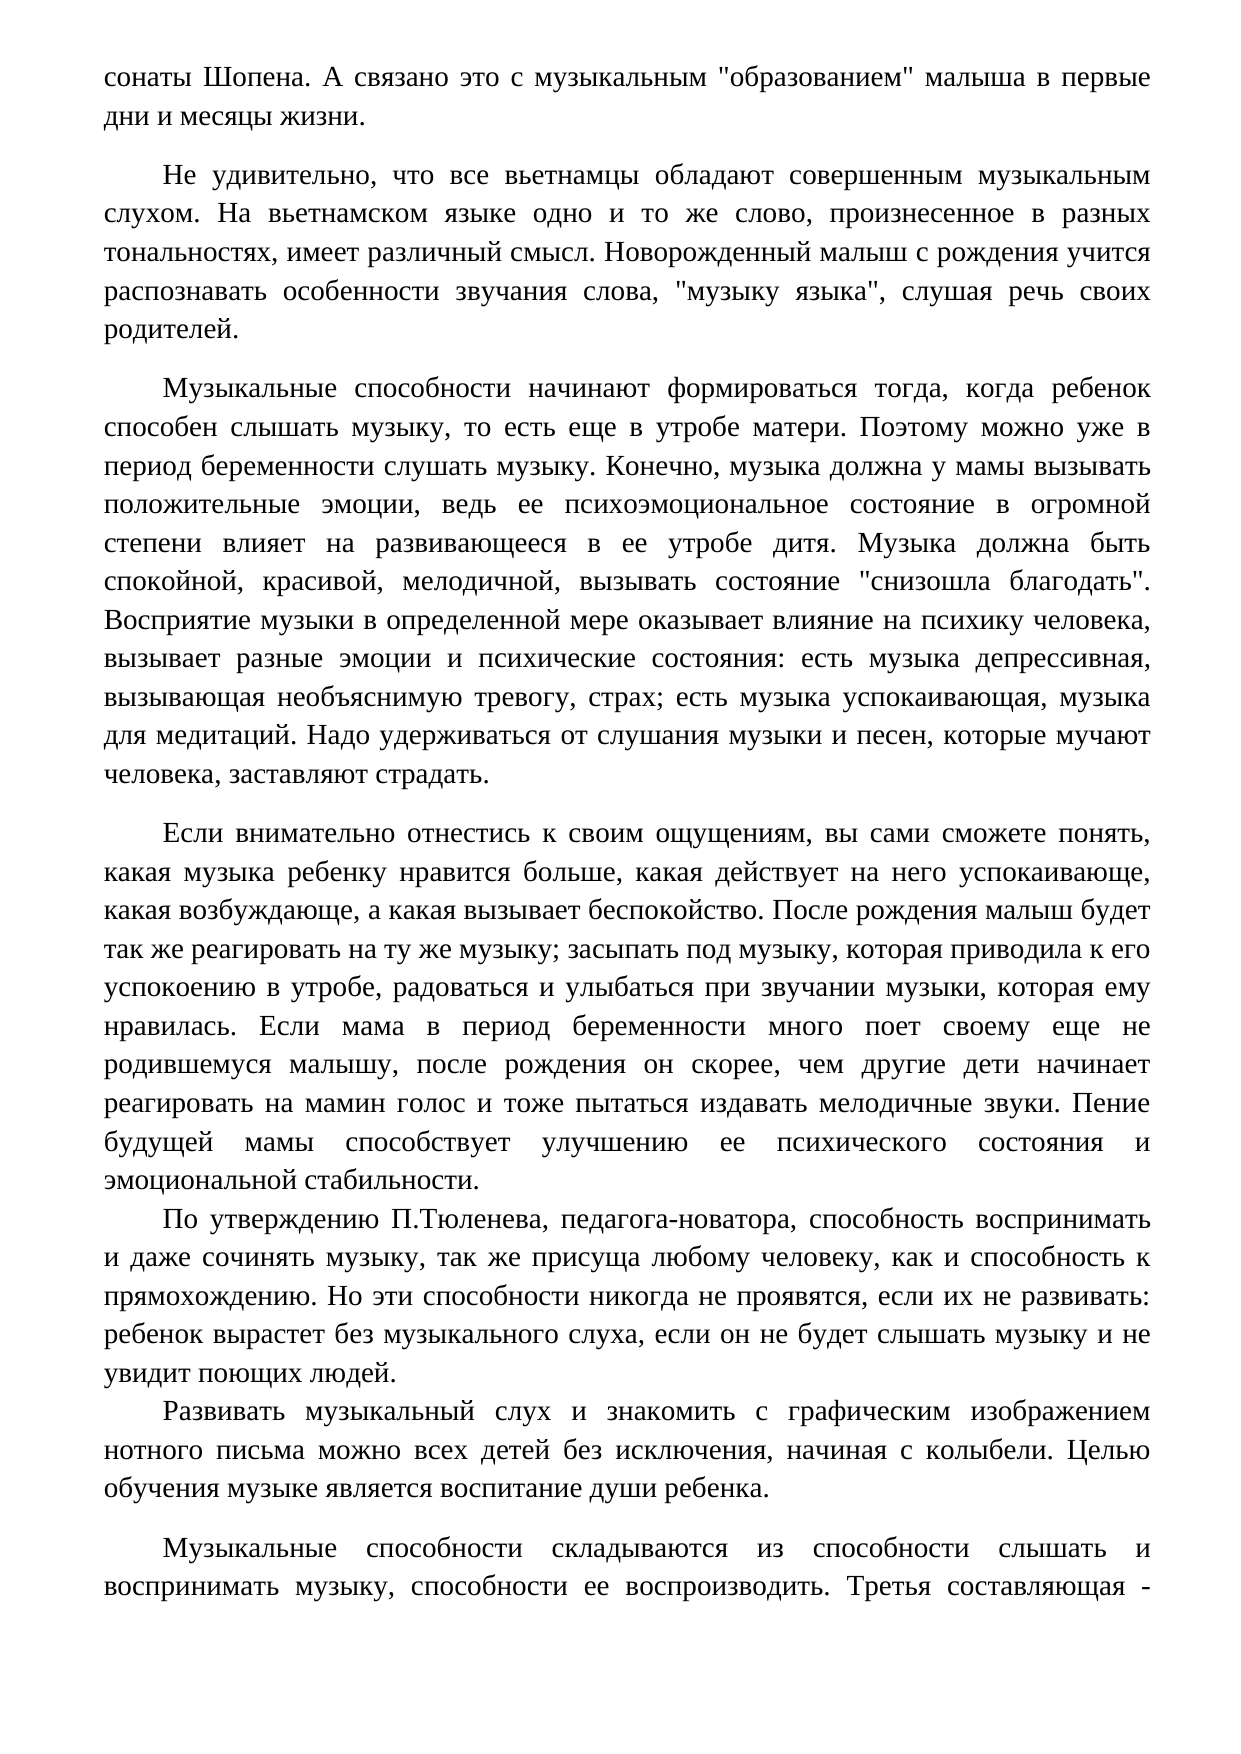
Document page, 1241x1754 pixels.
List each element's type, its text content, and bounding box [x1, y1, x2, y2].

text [103, 1530, 1152, 1602]
text По утверждению П.Тюленева, педагога-новатора, способность воспринимать и даже сочинять музыку, так же присуща любому человеку, как и способность к прямохождению. Но эти способности никогда не проявятся, если их не развивать: ребенок вырастет без музыкального слуха, если он не будет слышать музыку и не увидит поющих людей. [103, 1201, 1152, 1388]
text Если внимательно отнестись к своим ощущениям, вы сами сможете понять, какая музыка ребенку нравится больше, какая действует на него успокаивающе, какая возбуждающе, а какая вызывает беспокойство. После рождения малыш будет так же реагировать на ту же музыку; засыпать под музыку, которая приводила к его успокоению в утробе, радоваться и улыбаться при звучании музыки, которая ему нравилась. Если мама в период беременности много поет своему еще не родившемуся малышу, после рождения он скорее, чем другие дети начинает реагировать на мамин голос и тоже пытаться издавать мелодичные звуки. Пение будущей мамы способствует улучшению ее психического состояния и эмоциональной стабильности. [103, 815, 1152, 1196]
text Не удивительно, что все вьетнамцы обладают совершенным музыкальным слухом. На вьетнамском языке одно и то же слово, произнесенное в разных тональностях, имеет различный смысл. Новорожденный малыш с рождения учится распознавать особенности звучания слова, "музыку языка", слушая речь своих родителей. [103, 157, 1152, 345]
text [103, 59, 1152, 131]
text Развивать музыкальный слух и знакомить с графическим изображением нотного письма можно всех детей без исключения, начиная с колыбели. Целью обучения музыке является воспитание души ребенка. [103, 1393, 1152, 1504]
text Музыкальные способности начинают формироваться тогда, когда ребенок способен слышать музыку, то есть еще в утробе матери. Поэтому можно уже в период беременности слушать музыку. Конечно, музыка должна у мамы вызывать положительные эмоции, ведь ее психоэмоциональное состояние в огромной степени влияет на развивающееся в ее утробе дитя. Музыка должна быть спокойной, красивой, мелодичной, вызывать состояние "снизошла благодать". Восприятие музыки в определенной мере оказывает влияние на психику человека, вызывает разные эмоции и психические состояния: есть музыка депрессивная, вызывающая необъяснимую тревогу, страх; есть музыка успокаивающая, музыка для медитаций. Надо удерживаться от слушания музыки и песен, которые мучают человека, заставляют страдать. [103, 371, 1152, 789]
